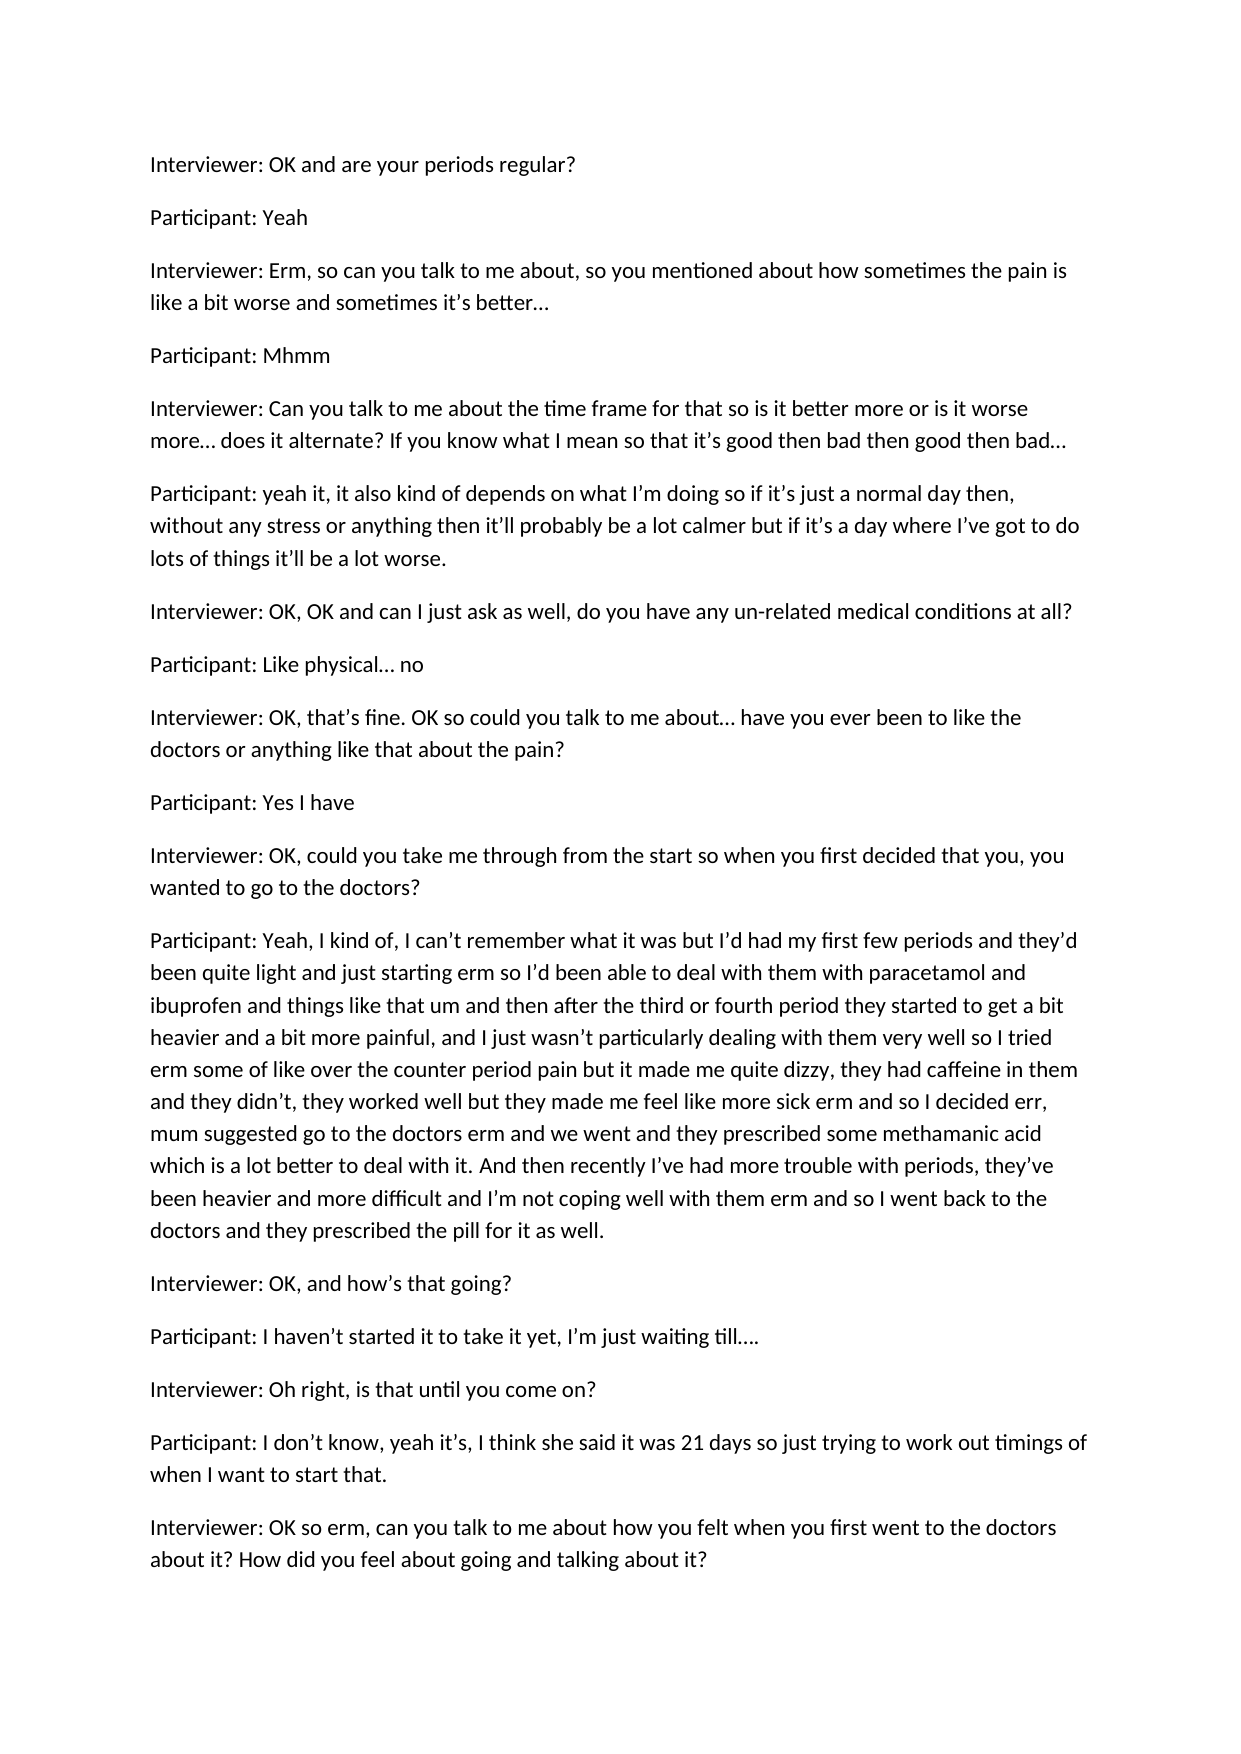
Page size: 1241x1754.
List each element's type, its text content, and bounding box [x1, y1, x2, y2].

text Interviewer: OK, and how’s that going? [150, 1269, 1090, 1297]
text Participant: Like physical… no [150, 650, 1090, 678]
text Participant: Yeah, I kind of, I can’t remember what it was but I’d had my first few periods and they’d been quite light and just starting erm so I’d been able to deal with them with paracetamol and ibuprofen and things like that um and then after the third or fourth period they started to get a bit heavier and a bit more painful, and I just wasn’t particularly dealing with them very well so I tried erm some of like over the counter period pain but it made me quite dizzy, they had caffeine in them and they didn’t, they worked well but they made me feel like more sick erm and so I decided err, mum suggested go to the doctors erm and we went and they prescribed some methamanic acid which is a lot better to deal with it. And then recently I’ve had more trouble with periods, they’ve been heavier and more difficult and I’m not coping well with them erm and so I went back to the doctors and they prescribed the pill for it as well. [150, 926, 1090, 1244]
text Participant: I don’t know, yeah it’s, I think she said it was 21 days so just trying to work out timings of when I want to start that. [150, 1428, 1090, 1488]
text Participant: Yeah [150, 203, 1090, 231]
text Participant: yeah it, it also kind of depends on what I’m doing so if it’s just a normal day then, without any stress or anything then it’ll probably be a lot calmer but if it’s a day where I’ve got to do lots of things it’ll be a lot worse. [150, 479, 1090, 572]
text Participant: Mhmm [150, 341, 1090, 369]
text Interviewer: OK so erm, can you talk to me about how you felt when you first went to the doctors about it? How did you feel about going and talking about it? [150, 1513, 1090, 1573]
text Interviewer: OK, could you take me through from the start so when you first decided that you, you wanted to go to the doctors? [150, 841, 1090, 901]
text Interviewer: OK and are your periods regular? [150, 150, 1090, 178]
text Interviewer: OK, OK and can I just ask as well, do you have any un-related medical conditions at all? [150, 597, 1090, 625]
text Interviewer: Oh right, is that until you come on? [150, 1375, 1090, 1403]
text Interviewer: Erm, so can you talk to me about, so you mentioned about how sometimes the pain is like a bit worse and sometimes it’s better… [150, 256, 1090, 316]
text Interviewer: Can you talk to me about the time frame for that so is it better more or is it worse more… does it alternate? If you know what I mean so that it’s good then bad then good then bad… [150, 394, 1090, 454]
text Participant: Yes I have [150, 788, 1090, 816]
text Interviewer: OK, that’s fine. OK so could you talk to me about… have you ever been to like the doctors or anything like that about the pain? [150, 703, 1090, 763]
text Participant: I haven’t started it to take it yet, I’m just waiting till…. [150, 1322, 1090, 1350]
